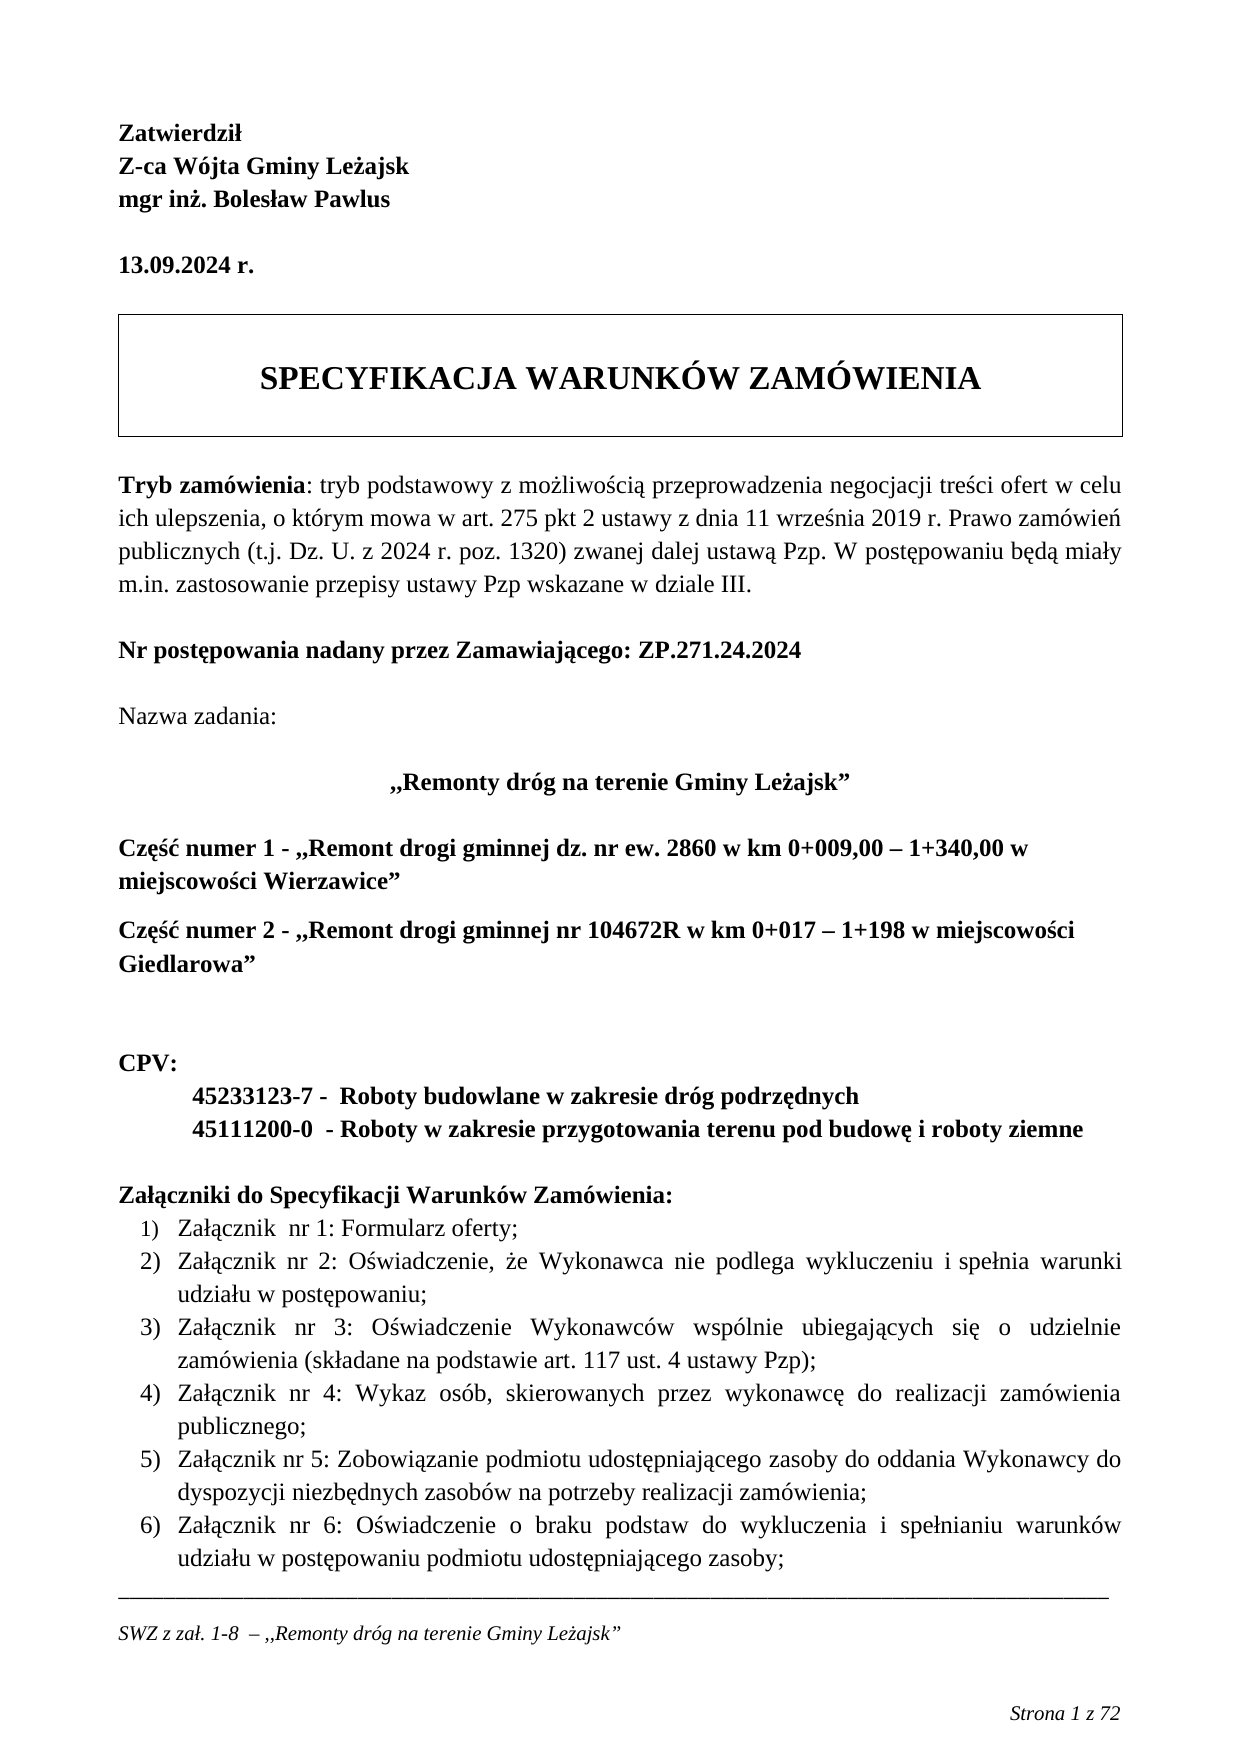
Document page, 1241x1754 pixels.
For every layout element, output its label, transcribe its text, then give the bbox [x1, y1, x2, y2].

list Załącznik nr 2: Oświadczenie, że Wykonawca nie podlega wykluczeniu i spełnia warunki udziału w postępowaniu; [140, 1246, 1122, 1308]
text Załączniki do Specyfikacji Warunków Zamówienia: [118, 1180, 1122, 1208]
list Załącznik nr 5: Zobowiązanie podmiotu udostępniającego zasoby do oddania Wykonawcy do dyspozycji niezbędnych zasobów na potrzeby realizacji zamówienia; [140, 1444, 1122, 1506]
list Załącznik nr 4: Wykaz osób, skierowanych przez wykonawcę do realizacji zamówienia publicznego; [140, 1378, 1122, 1440]
text CPV: [118, 1048, 1122, 1076]
text Tryb zamówienia: tryb podstawowy z możliwością przeprowadzenia negocjacji treści ofert w celu ich ulepszenia, o którym mowa w art. 275 pkt 2 ustawy z dnia 11 września 2019 r. Prawo zamówień publicznych (t.j. Dz. U. z 2024 r. poz. 1320) zwanej dalej ustawą Pzp. W postępowaniu będą miały m.in. zastosowanie przepisy ustawy Pzp wskazane w dziale III. [118, 470, 1122, 597]
table_header SPECYFIKACJA WARUNKÓW ZAMÓWIENIA [119, 315, 1122, 436]
text ,,Remonty dróg na terenie Gminy Leżajsk” [118, 767, 1122, 796]
text 45233123-7 - Roboty budowlane w zakresie dróg podrzędnych [192, 1081, 1122, 1109]
text mgr inż. Bolesław Pawlus [118, 184, 1122, 213]
list Załącznik nr 3: Oświadczenie Wykonawców wspólnie ubiegających się o udzielnie zamówienia (składane na podstawie art. 117 ust. 4 ustawy Pzp); [140, 1312, 1122, 1374]
text Zatwierdził [118, 118, 1122, 147]
text Z-ca Wójta Gminy Leżajsk [118, 151, 1122, 180]
text Część numer 1 - ,,Remont drogi gminnej dz. nr ew. 2860 w km 0+009,00 – 1+340,00 w miejscowości Wierzawice” [118, 833, 1122, 895]
text 45111200-0 - Roboty w zakresie przygotowania terenu pod budowę i roboty ziemne [192, 1114, 1122, 1142]
list Załącznik nr 1: Formularz oferty; [140, 1213, 1122, 1242]
text Nr postępowania nadany przez Zamawiającego: ZP.271.24.2024 [118, 635, 1122, 663]
list Załącznik nr 6: Oświadczenie o braku podstaw do wykluczenia i spełnianiu warunków udziału w postępowaniu podmiotu udostępniającego zasoby; [140, 1510, 1122, 1572]
text Nazwa zadania: [118, 701, 1122, 729]
text 13.09.2024 r. [118, 250, 1122, 279]
text Część numer 2 - ,,Remont drogi gminnej nr 104672R w km 0+017 – 1+198 w miejscowości Giedlarowa” [118, 916, 1122, 977]
